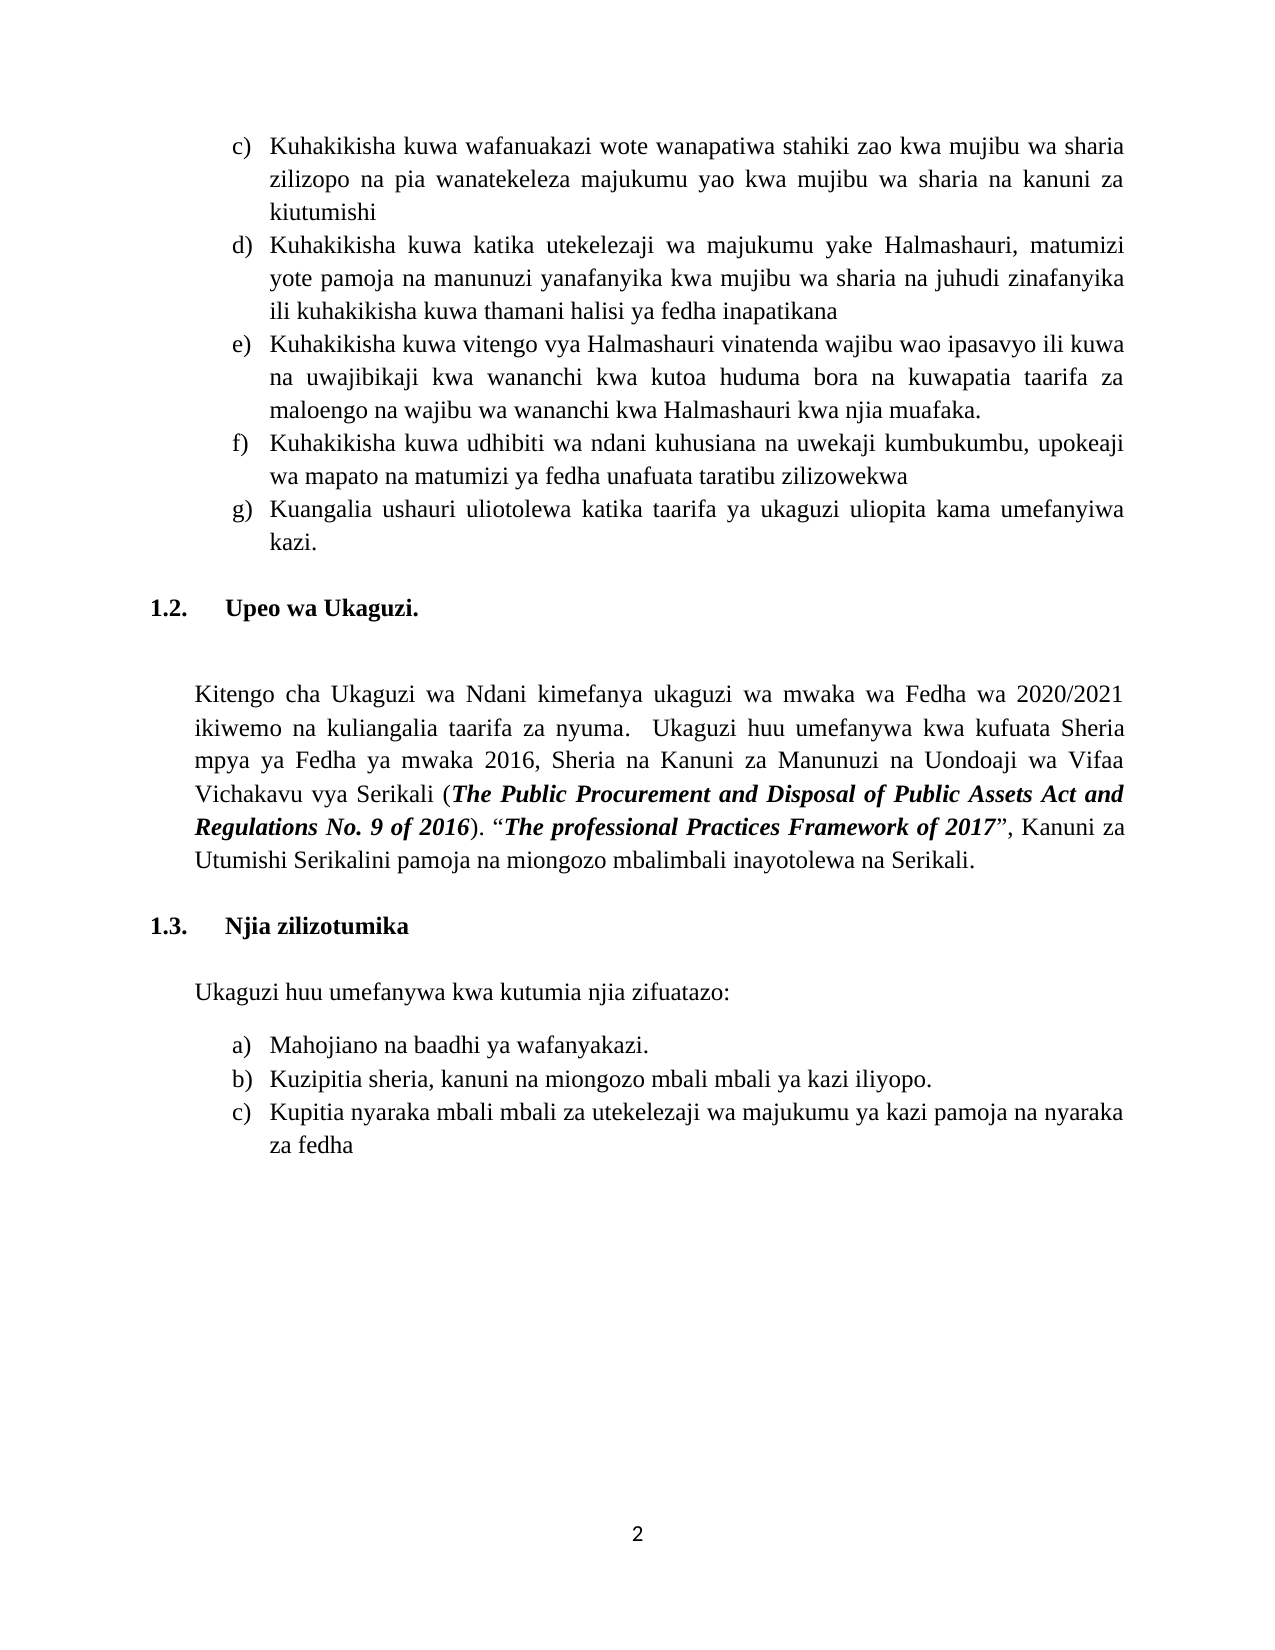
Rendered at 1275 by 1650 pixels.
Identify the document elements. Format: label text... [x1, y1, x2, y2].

list Kupitia nyaraka mbali mbali za utekelezaji wa majukumu ya kazi pamoja na nyaraka za fedha [232, 1097, 1125, 1158]
list Kuhakikisha kuwa wafanuakazi wote wanapatiwa stahiki zao kwa mujibu wa sharia zilizopo na pia wanatekeleza majukumu yao kwa mujibu wa sharia na kanuni za kiutumishi [232, 131, 1125, 226]
text Ukaguzi huu umefanywa kwa kutumia njia zifuatazo: [194, 977, 1125, 1006]
list Mahojiano na baadhi ya wafanyakazi. [232, 1031, 1125, 1059]
list Kuzipitia sheria, kanuni na miongozo mbali mbali ya kazi iliyopo. [232, 1064, 1125, 1092]
subtitle Upeo wa Ukaguzi. [150, 593, 1125, 622]
list Kuhakikisha kuwa udhibiti wa ndani kuhusiana na uwekaji kumbukumbu, upokeaji wa mapato na matumizi ya fedha unafuata taratibu zilizowekwa [232, 428, 1125, 490]
subtitle Njia zilizotumika [150, 911, 1125, 939]
list Kuhakikisha kuwa vitengo vya Halmashauri vinatenda wajibu wao ipasavyo ili kuwa na uwajibikaji kwa wananchi kwa kutoa huduma bora na kuwapatia taarifa za maloengo na wajibu wa wananchi kwa Halmashauri kwa njia muafaka. [232, 329, 1125, 424]
text Kitengo cha Ukaguzi wa Ndani kimefanya ukaguzi wa mwaka wa Fedha wa 2020/2021 ikiwemo na kuliangalia taarifa za nyuma. Ukaguzi huu umefanywa kwa kufuata Sheria mpya ya Fedha ya mwaka 2016, Sheria na Kanuni za Manunuzi na Uondoaji wa Vifaa Vichakavu vya Serikali (The Public Procurement and Disposal of Public Assets Act and Regulations No. 9 of 2016). “The professional Practices Framework of 2017”, Kanuni za Utumishi Serikalini pamoja na miongozo mbalimbali inayotolewa na Serikali. [194, 679, 1125, 873]
list Kuangalia ushauri uliotolewa katika taarifa ya ukaguzi uliopita kama umefanyiwa kazi. [232, 494, 1125, 556]
list Kuhakikisha kuwa katika utekelezaji wa majukumu yake Halmashauri, matumizi yote pamoja na manunuzi yanafanyika kwa mujibu wa sharia na juhudi zinafanyika ili kuhakikisha kuwa thamani halisi ya fedha inapatikana [232, 230, 1125, 325]
